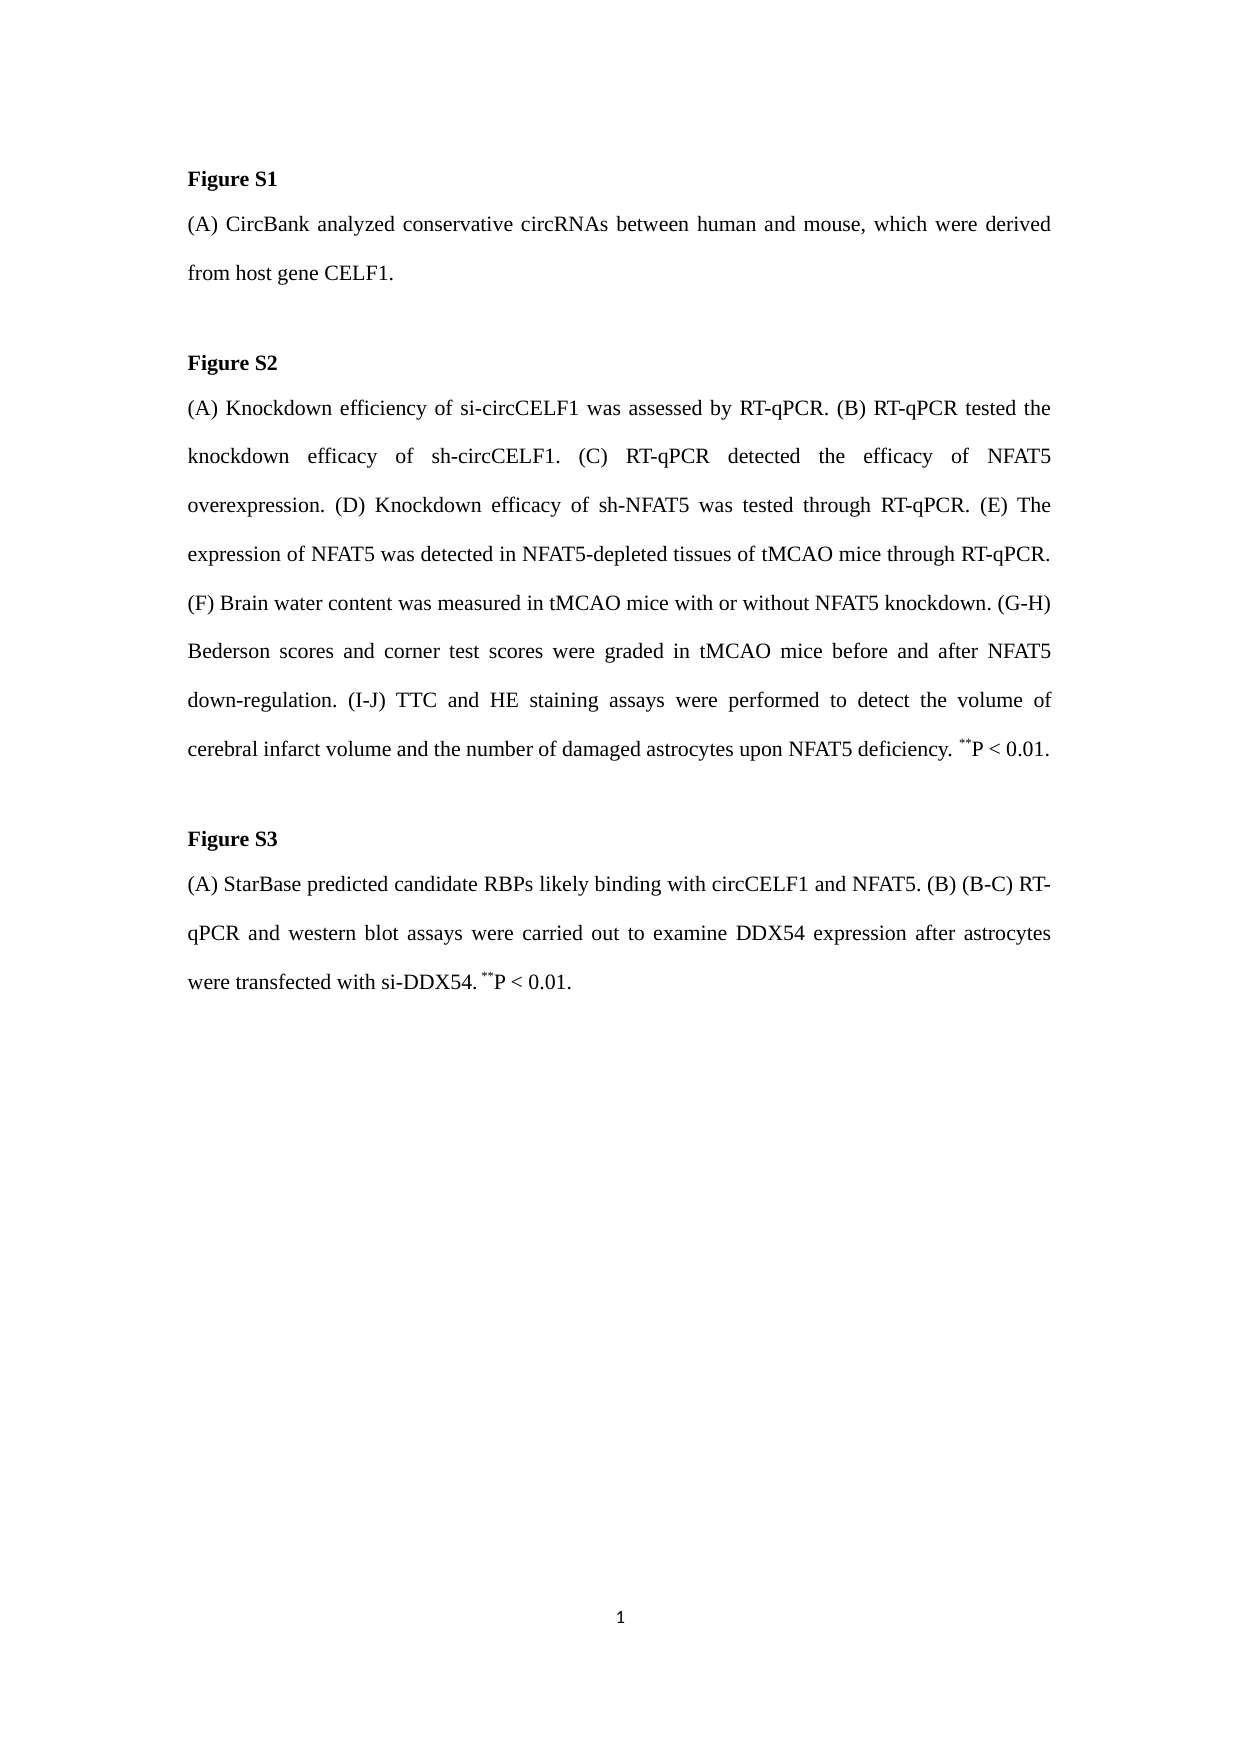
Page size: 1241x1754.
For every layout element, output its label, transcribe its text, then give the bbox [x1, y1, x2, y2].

text Figure S3 [187, 823, 1053, 855]
text (A) CircBank analyzed conservative circRNAs between human and mouse, which were derived from host gene CELF1. [187, 207, 1053, 288]
text (A) StarBase predicted candidate RBPs likely binding with circCELF1 and NFAT5. (B) (B-C) RT-qPCR and western blot assays were carried out to examine DDX54 expression after astrocytes were transfected with si-DDX54. **P < 0.01. [187, 868, 1053, 998]
text Figure S2 [187, 346, 1053, 378]
text (A) Knockdown efficiency of si-circCELF1 was assessed by RT-qPCR. (B) RT-qPCR tested the knockdown efficacy of sh-circCELF1. (C) RT-qPCR detected the efficacy of NFAT5 overexpression. (D) Knockdown efficacy of sh-NFAT5 was tested through RT-qPCR. (E) The expression of NFAT5 was detected in NFAT5-depleted tissues of tMCAO mice through RT-qPCR. (F) Brain water content was measured in tMCAO mice with or without NFAT5 knockdown. (G-H) Bederson scores and corner test scores were graded in tMCAO mice before and after NFAT5 down-regulation. (I-J) TTC and HE staining assays were performed to detect the volume of cerebral infarct volume and the number of damaged astrocytes upon NFAT5 deficiency. **P < 0.01. [187, 391, 1053, 765]
text Figure S1 [187, 162, 1053, 194]
